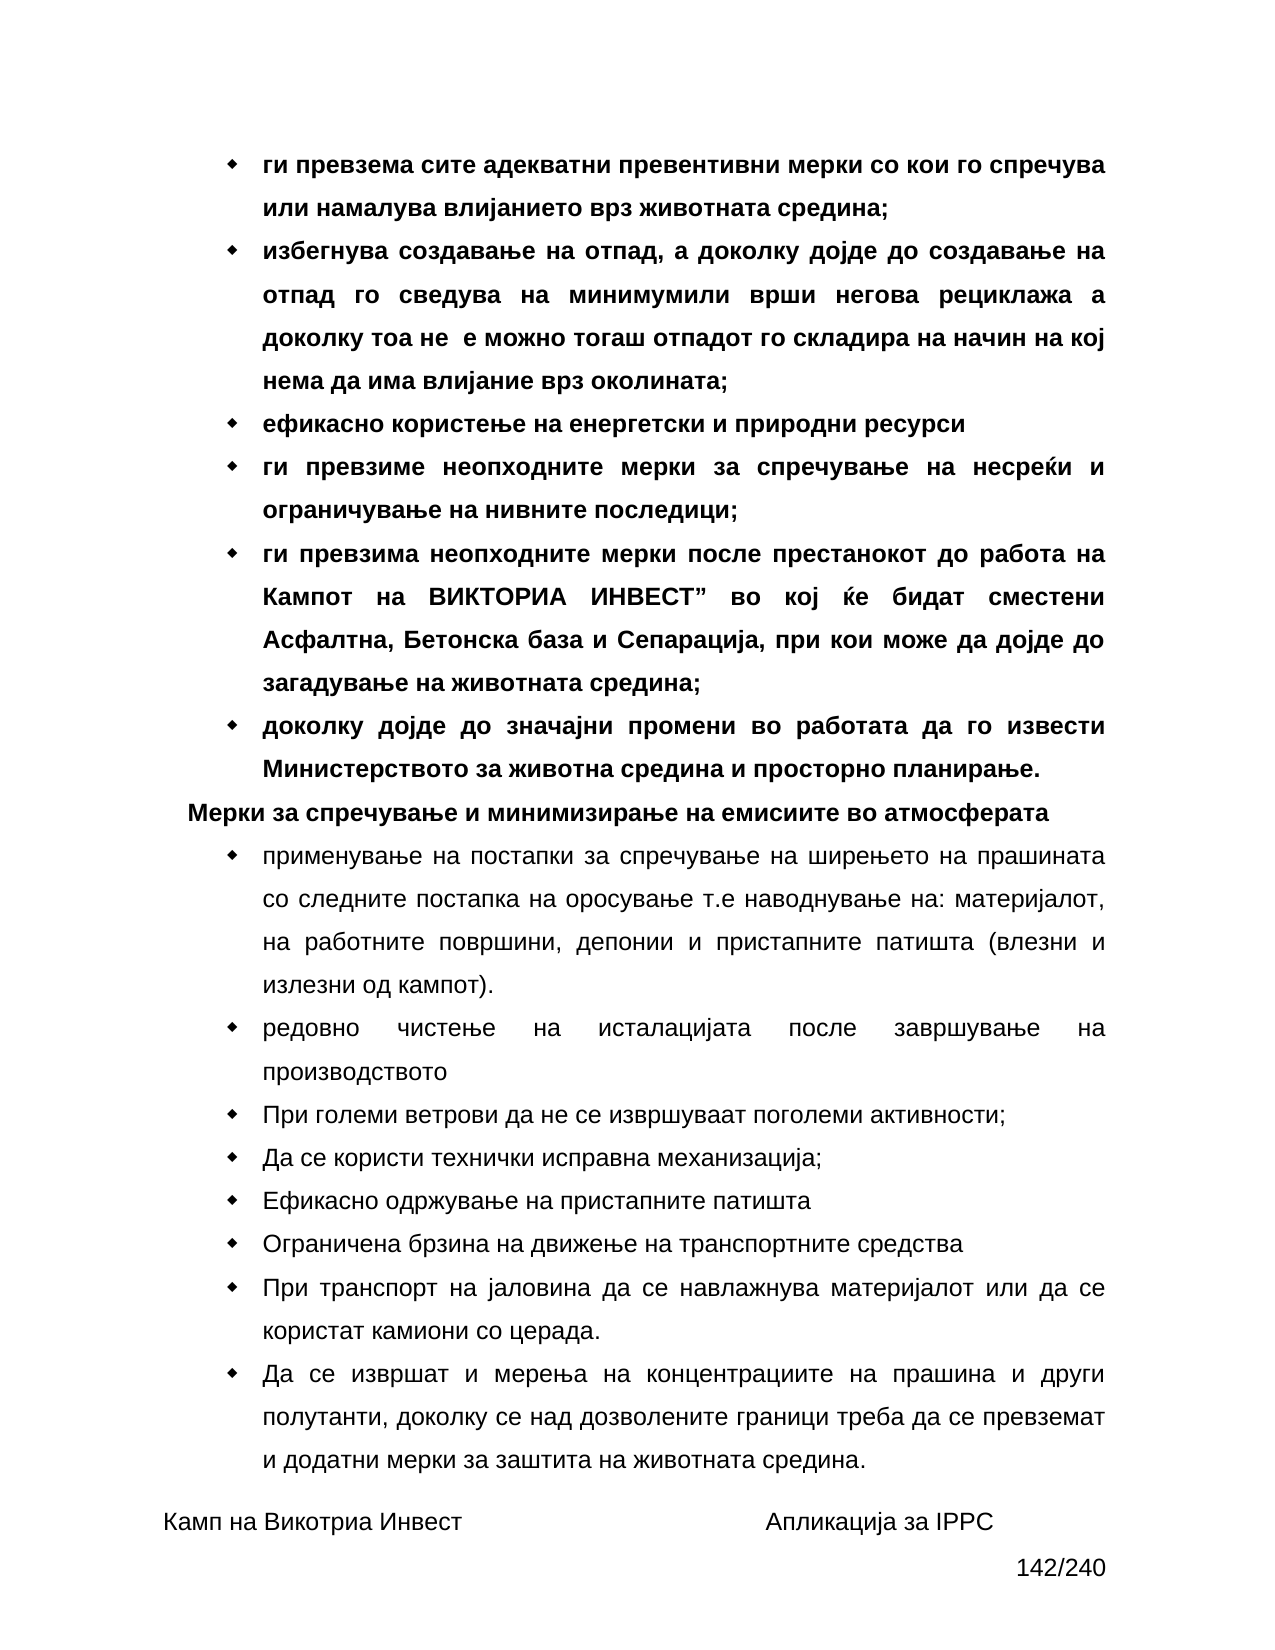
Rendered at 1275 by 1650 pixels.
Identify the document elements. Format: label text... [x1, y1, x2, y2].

list Да се извршат и мерења на концентрациите на прашина и други полутанти, доколку се над дозволените граници треба да се превземат и додатни мерки за заштита на животната средина. [225, 1359, 1106, 1474]
list ги превзиме неопходните мерки за спречување на несреќи и ограничување на нивните последици; [225, 452, 1106, 524]
list При големи ветрови да не се извршуваат поголеми активности; [225, 1099, 1106, 1128]
text Мерки за спречување и минимизирање на емисиите во атмосферата [187, 797, 1106, 826]
list ефикасно користење на енергетски и природни ресурси [225, 409, 1106, 438]
list ги превзима неопходните мерки после престанокот до работа на Кампот на ВИКТОРИА ИНВЕСТ” во кој ќе бидат сместени Асфалтна, Бетонска база и Сепарација, при кои може да дојде до загадување на животната средина; [225, 538, 1106, 697]
list Да се користи технички исправна механизација; [225, 1143, 1106, 1172]
list редовно чистење на исталацијата после завршување на производството [225, 1013, 1106, 1085]
list избегнува создавање на отпад, а доколку дојде до создавање на отпад го сведува на минимумили врши негова рециклажа а доколку тоа не е можно тогаш отпадот го складира на начин на кој нема да има влијание врз околината; [225, 236, 1106, 394]
list Ефикасно одржување на пристапните патишта [225, 1186, 1106, 1215]
list ги превзема сите адекватни превентивни мерки со кои го спречува или намалува влијанието врз животната средина; [225, 150, 1106, 222]
list При транспорт на јаловина да се навлажнува материјалот или да се користат камиони со церада. [225, 1272, 1106, 1344]
list доколку дојде до значајни промени во работата да го извести Министерството за животна средина и просторно планирање. [225, 711, 1106, 783]
list применување на постапки за спречување на ширењето на прашината со следните постапка на оросување т.е наводнување на: материјалот, на работните површини, депонии и пристапните патишта (влезни и излезни од кампот). [225, 841, 1106, 999]
list Ограничена брзина на движење на транспортните средства [225, 1229, 1106, 1258]
